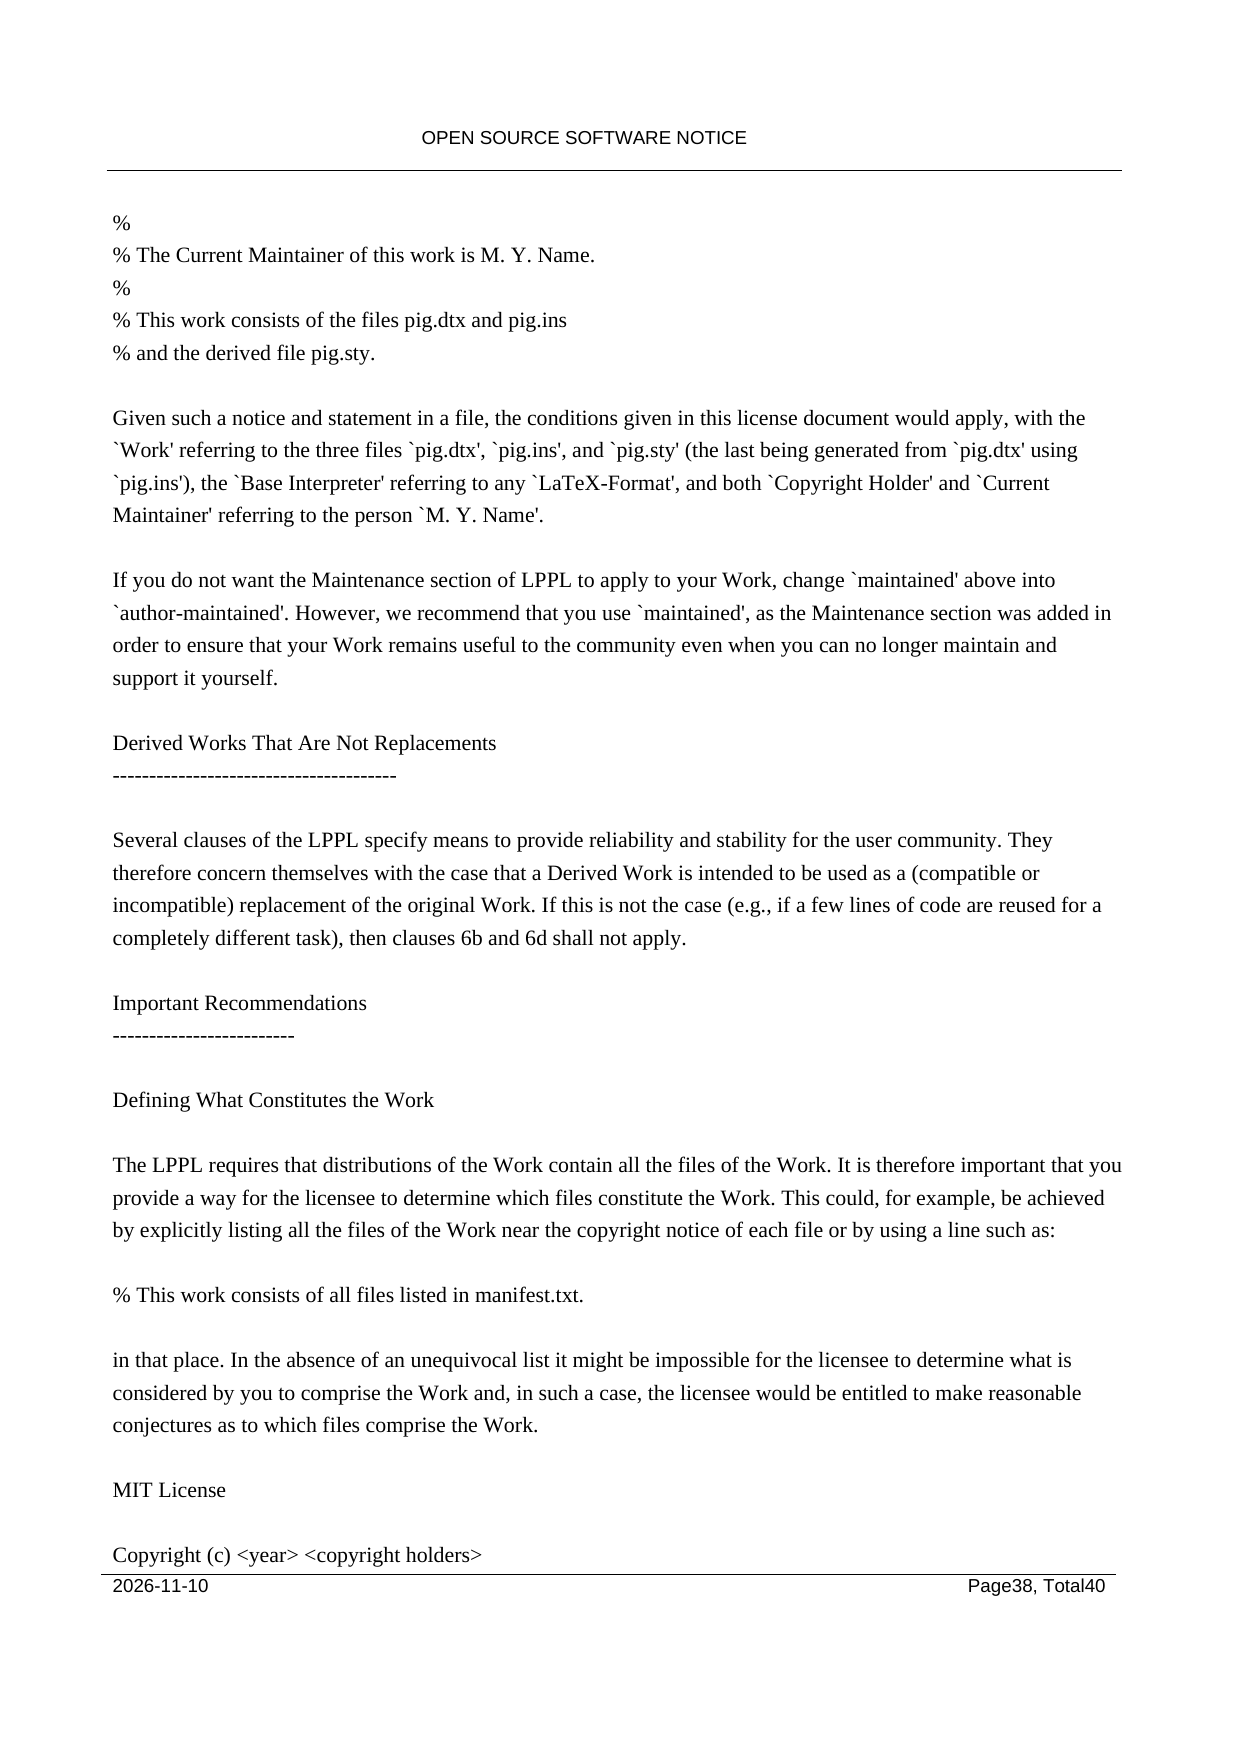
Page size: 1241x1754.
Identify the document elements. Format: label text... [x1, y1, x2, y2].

text ------------------------- [112, 1019, 1128, 1051]
text Defining What Constitutes the Work [112, 1084, 1128, 1116]
text % [112, 271, 1128, 304]
text If you do not want the Maintenance section of LPPL to apply to your Work, change `maintained' above into `author-maintained'. However, we recommend that you use `maintained', as the Maintenance section was added in order to ensure that your Work remains useful to the community even when you can no longer maintain and support it yourself. [112, 564, 1128, 694]
text --------------------------------------- [112, 759, 1128, 791]
text % The Current Maintainer of this work is M. Y. Name. [112, 239, 1128, 271]
text Important Recommendations [112, 986, 1128, 1019]
text The LPPL requires that distributions of the Work contain all the files of the Work. It is therefore important that you provide a way for the licensee to determine which files constitute the Work. This could, for example, be achieved by explicitly listing all the files of the Work near the copyright notice of each file or by using a line such as: [112, 1149, 1128, 1246]
text % and the derived file pig.sty. [112, 336, 1128, 369]
text % This work consists of the files pig.dtx and pig.ins [112, 304, 1128, 336]
text Several clauses of the LPPL specify means to provide reliability and stability for the user community. They therefore concern themselves with the case that a Derived Work is intended to be used as a (compatible or incompatible) replacement of the original Work. If this is not the case (e.g., if a few lines of code are reused for a completely different task), then clauses 6b and 6d shall not apply. [112, 824, 1128, 954]
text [112, 1344, 1128, 1571]
text % [112, 206, 1128, 239]
text % This work consists of all files listed in manifest.txt. [112, 1279, 1128, 1311]
text Derived Works That Are Not Replacements [112, 726, 1128, 759]
text Given such a notice and statement in a file, the conditions given in this license document would apply, with the `Work' referring to the three files `pig.dtx', `pig.ins', and `pig.sty' (the last being generated from `pig.dtx' using `pig.ins'), the `Base Interpreter' referring to any `LaTeX-Format', and both `Copyright Holder' and `Current Maintainer' referring to the person `M. Y. Name'. [112, 401, 1128, 531]
